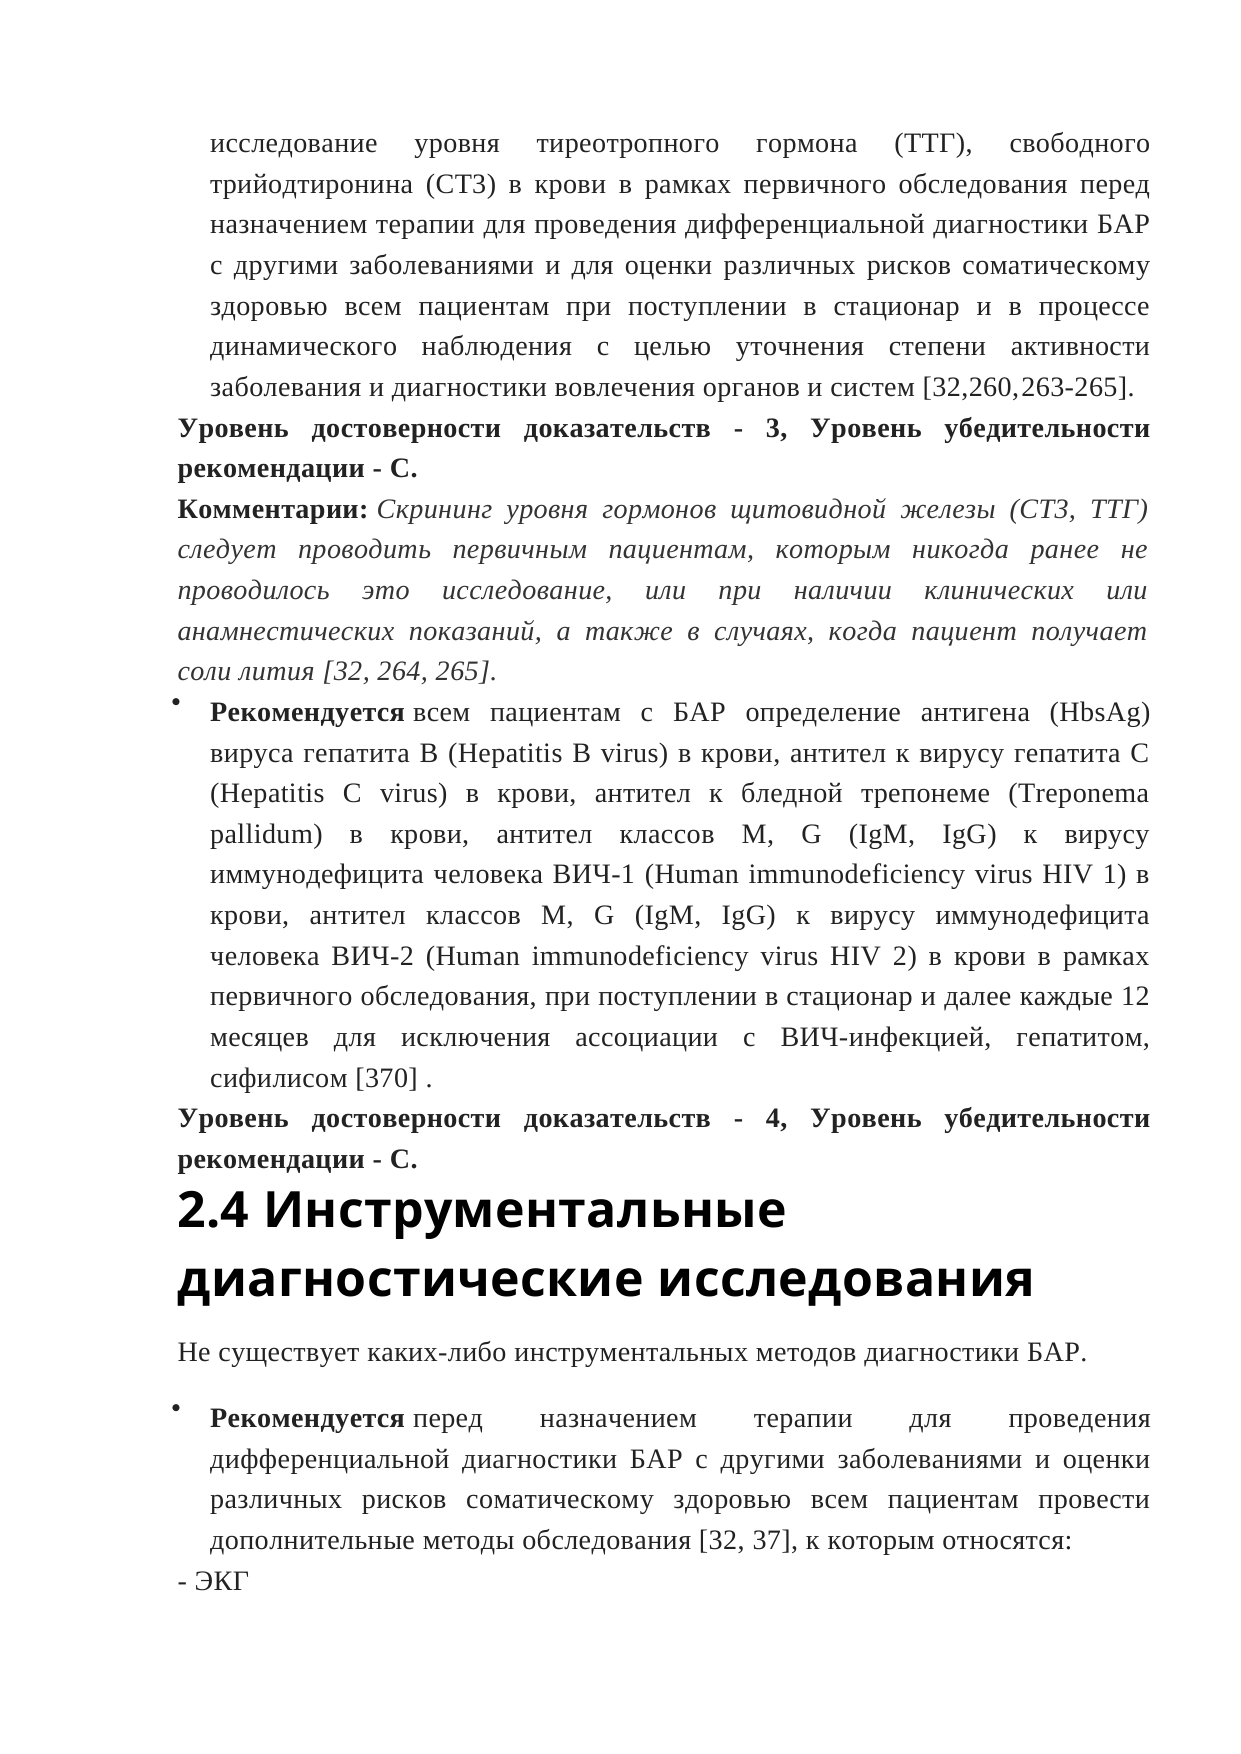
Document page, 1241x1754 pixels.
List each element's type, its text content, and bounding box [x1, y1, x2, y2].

text 2.4 Инструментальные диагностические исследования [177, 1174, 1152, 1311]
list Рекомендуется всем пациентам с БАР определение антигена (HbsAg) вируса гепатита B (Hepatitis B virus) в крови, антител к вирусу гепатита C (Hepatitis C virus) в крови, антител к бледной трепонеме (Treponema pallidum) в крови, антител классов M, G (IgM, IgG) к вирусу иммунодефицита человека ВИЧ-1 (Human immunodeficiency virus HIV 1) в крови, антител классов M, G (IgM, IgG) к вирусу иммунодефицита человека ВИЧ-2 (Human immunodeficiency virus HIV 2) в крови в рамках первичного обследования, при поступлении в стационар и далее каждые 12 месяцев для исключения ассоциации с ВИЧ-инфекцией, гепатитом, сифилисом [370] . [172, 687, 1152, 1093]
list Рекомендуется перед назначением терапии для проведения дифференциальной диагностики БАР с другими заболеваниями и оценки различных рисков соматическому здоровью всем пациентам провести дополнительные методы обследования [32, 37], к которым относятся: [172, 1393, 1152, 1555]
text Уровень достоверности доказательств - 3, Уровень убедительности рекомендации - C. [177, 402, 1152, 484]
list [172, 118, 1152, 402]
text Комментарии: Скрининг уровня гормонов щитовидной железы (СТ3, ТТГ) следует проводить первичным пациентам, которым никогда ранее не проводилось это исследование, или при наличии клинических или анамнестических показаний, а также в случаях, когда пациент получает соли лития [32, 264, 265]. [177, 484, 1152, 687]
text Уровень достоверности доказательств - 4, Уровень убедительности рекомендации - С. [177, 1093, 1152, 1174]
text Не существует каких-либо инструментальных методов диагностики БАР. [177, 1327, 1152, 1368]
text - ЭКГ [177, 1555, 1152, 1596]
